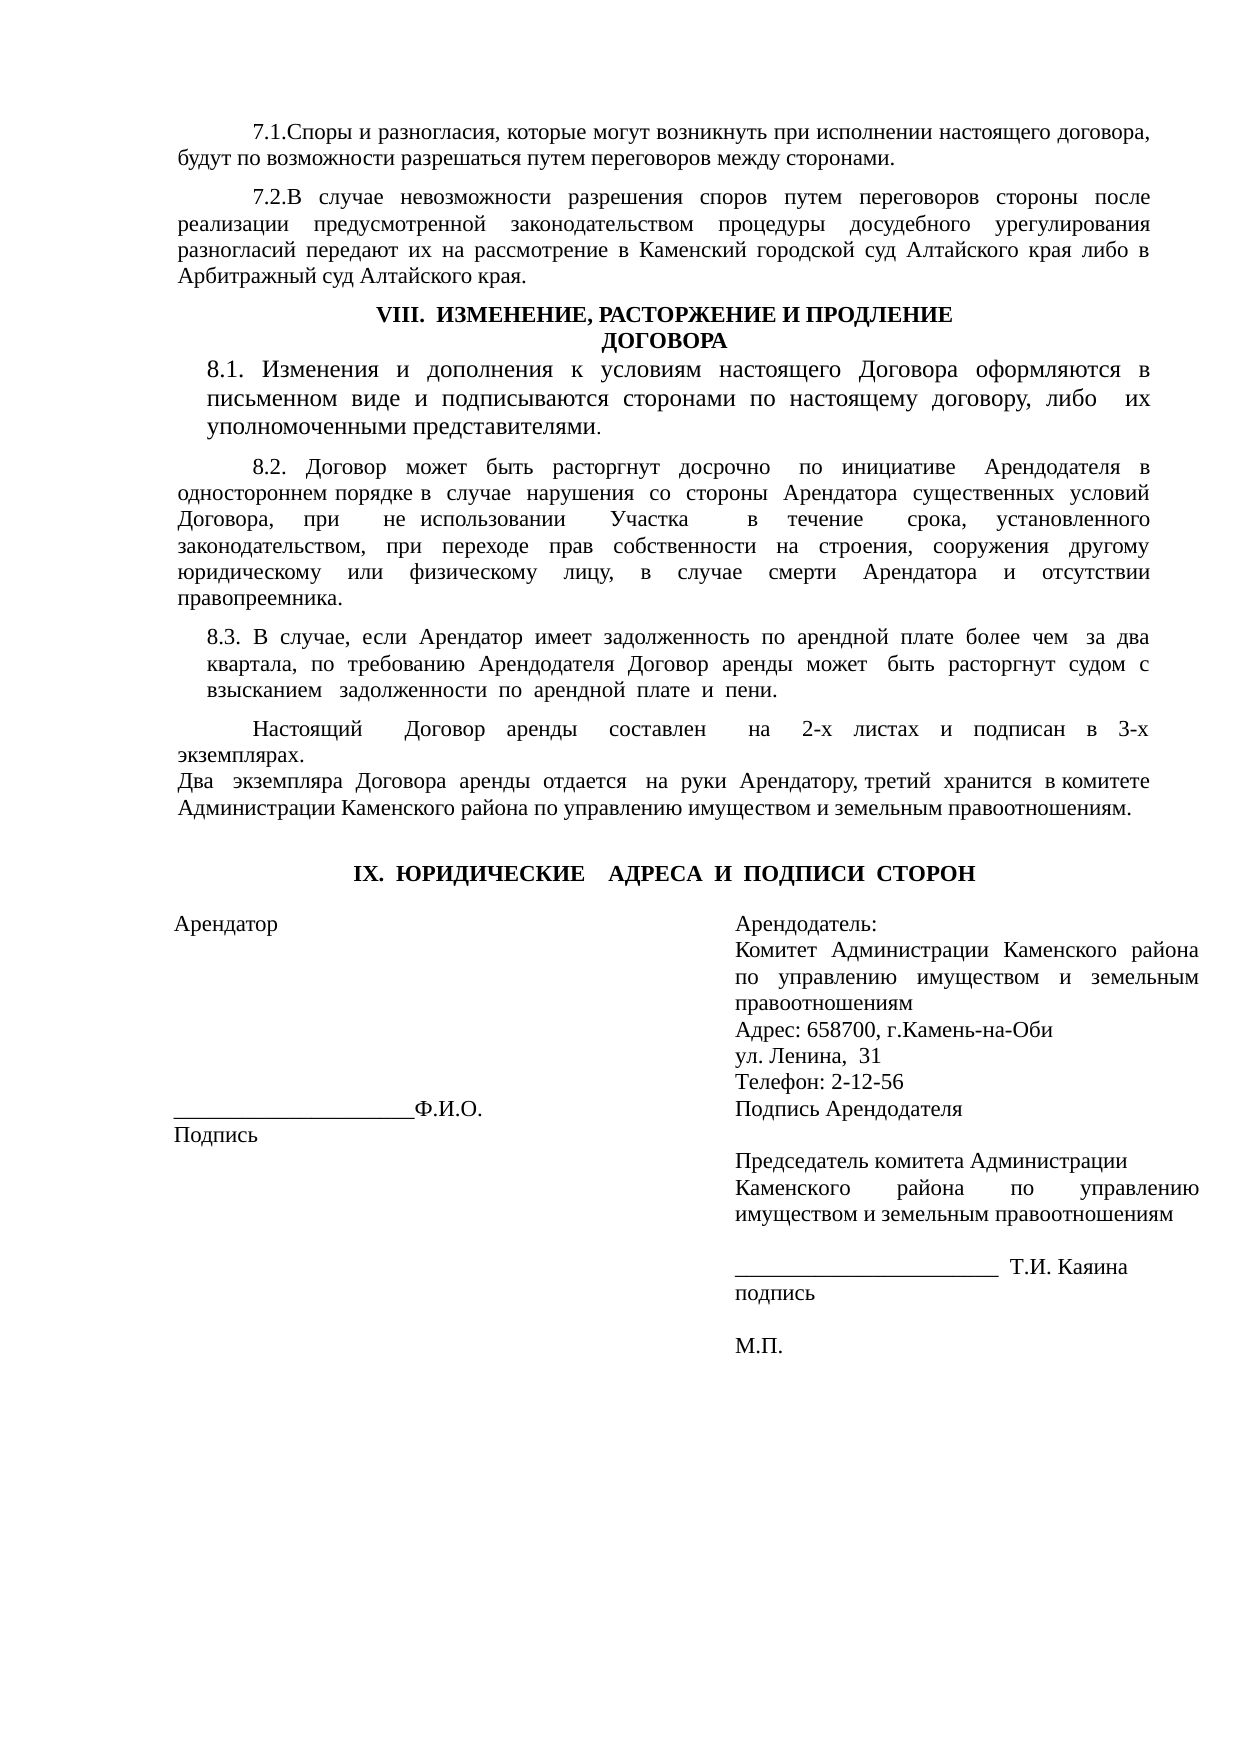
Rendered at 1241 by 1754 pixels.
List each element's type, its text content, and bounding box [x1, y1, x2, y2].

text Настоящий Договор аренды составлен на 2-х листах и подписан в 3-х экземплярах. [177, 715, 1152, 768]
table_header Арендатор _____________________Ф.И.О. Подпись [163, 910, 723, 1382]
text 8.3. В случае, если Арендатор имеет задолженность по арендной плате более чем за два квартала, по требованию Арендодателя Договор аренды может быть расторгнут судом с взысканием задолженности по арендной плате и пени. [207, 623, 1152, 702]
text 8.1. Изменения и дополнения к условиям настоящего Договора оформляются в письменном виде и подписываются сторонами по настоящему договору, либо их уполномоченными представителями. [207, 354, 1152, 440]
text VIII. ИЗМЕНЕНИЕ, РАСТОРЖЕНИЕ И ПРОДЛЕНИЕ [177, 301, 1152, 328]
text ДОГОВОРА [177, 328, 1152, 354]
text 8.2. Договор может быть расторгнут досрочно по инициативе Арендодателя в одностороннем порядке в случае нарушения со стороны Арендатора существенных условий Договора, при не использовании Участка в течение срока, установленного законодательством, при переходе прав собственности на строения, сооружения другому юридическому или физическому лицу, в случае смерти Арендатора и отсутствии правопреемника. [177, 453, 1152, 611]
text 7.1.Споры и разногласия, которые могут возникнуть при исполнении настоящего договора, будут по возможности разрешаться путем переговоров между сторонами. [177, 118, 1152, 171]
subtitle IХ. ЮРИДИЧЕСКИЕ АДРЕСА И ПОДПИСИ СТОРОН [177, 860, 1152, 886]
text Два экземпляра Договора аренды отдается на руки Арендатору, третий хранится в комитете Администрации Каменского района по управлению имуществом и земельным правоотношениям. [177, 768, 1152, 820]
table_header Арендодатель: Комитет Администрации Каменского района по управлению имуществом и земельным правоотношениям Адрес: .Камень-на-Оби ул. Ленина, 31 Телефон: 2-12-56 Подпись Арендодателя Председатель комитета Администрации Каменского района по управлению имуществом и земельным правоотношениям _______________________ Т.И. Каяина подпись М.П. [724, 910, 1211, 1382]
text 7.2.В случае невозможности разрешения споров путем переговоров стороны после реализации предусмотренной законодательством процедуры досудебного урегулирования разногласий передают их на рассмотрение в Каменский городской суд Алтайского края либо в Арбитражный суд Алтайского края. [177, 183, 1152, 289]
